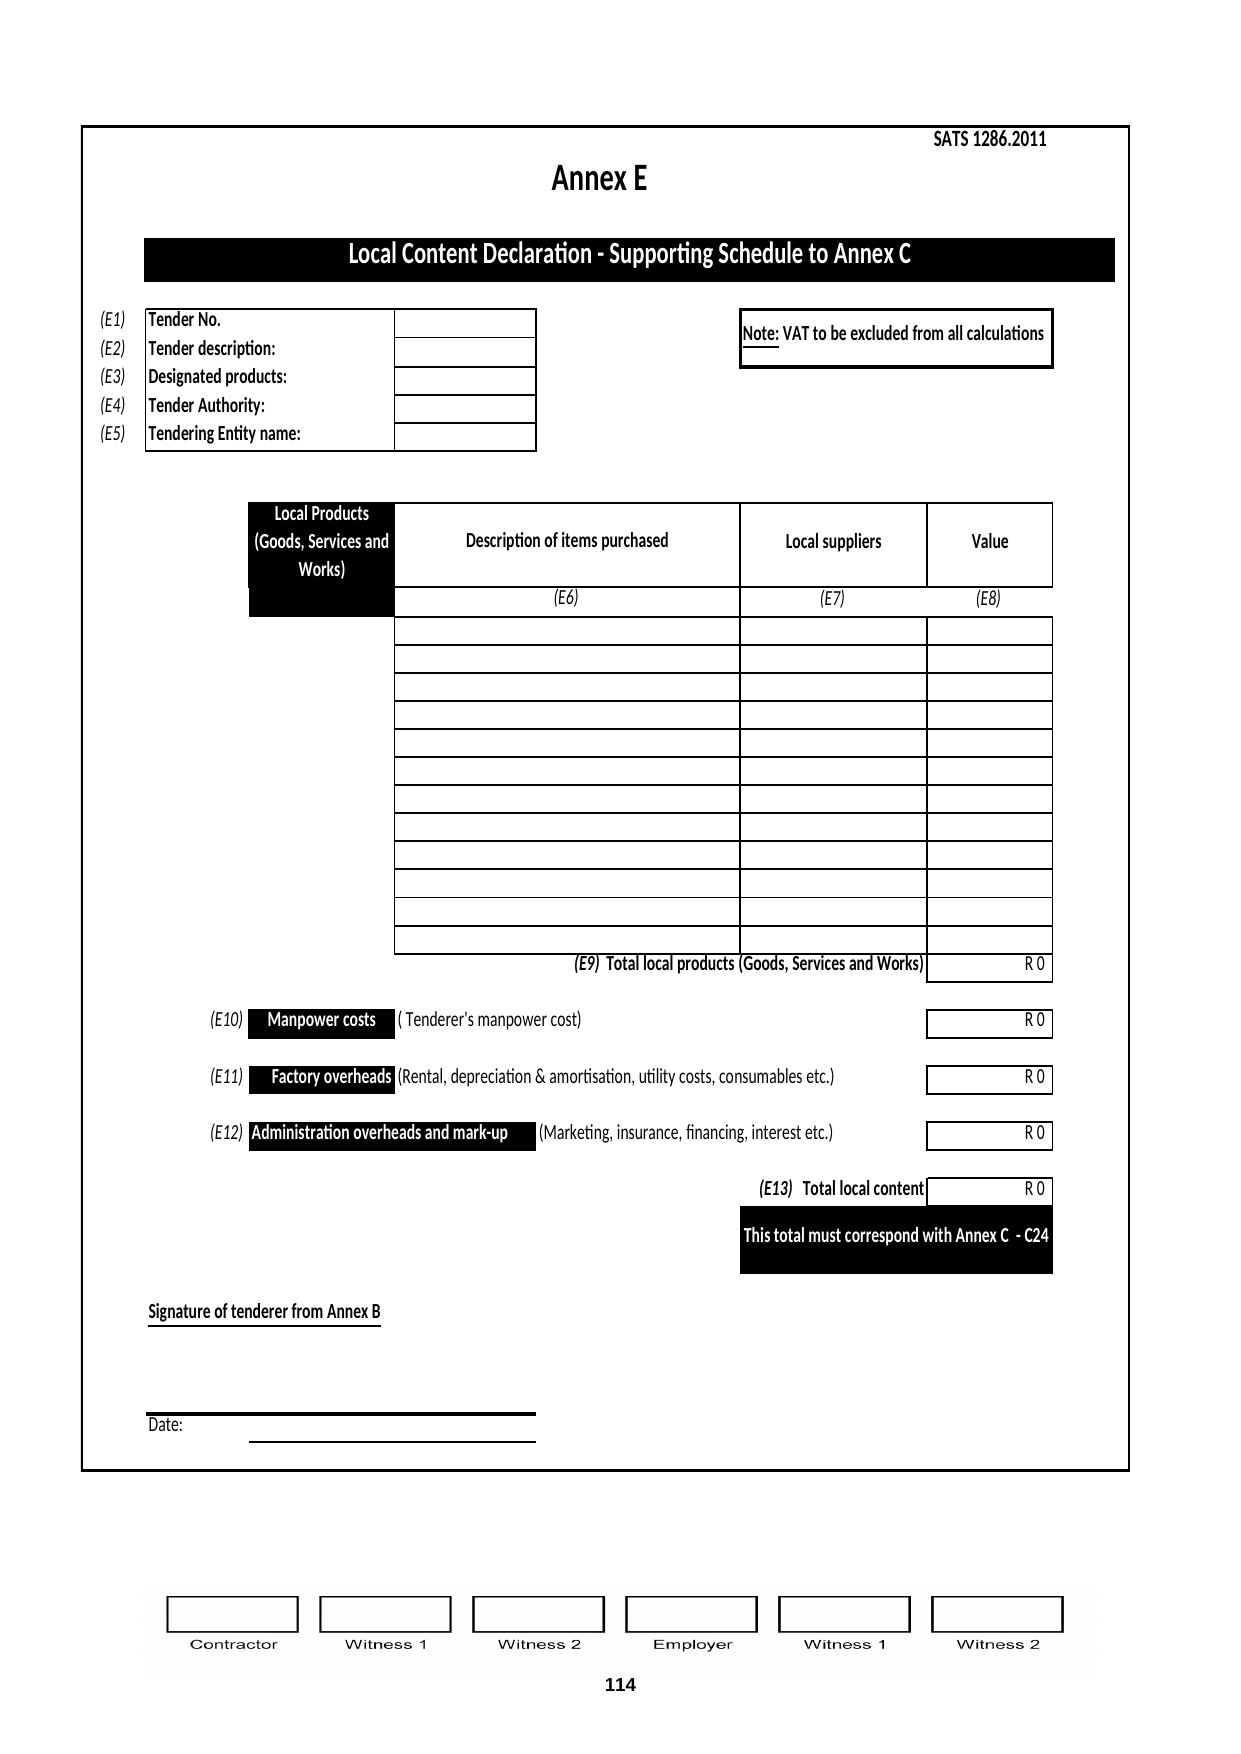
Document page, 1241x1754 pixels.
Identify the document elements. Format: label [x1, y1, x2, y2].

picture [138, 1578, 1103, 1674]
